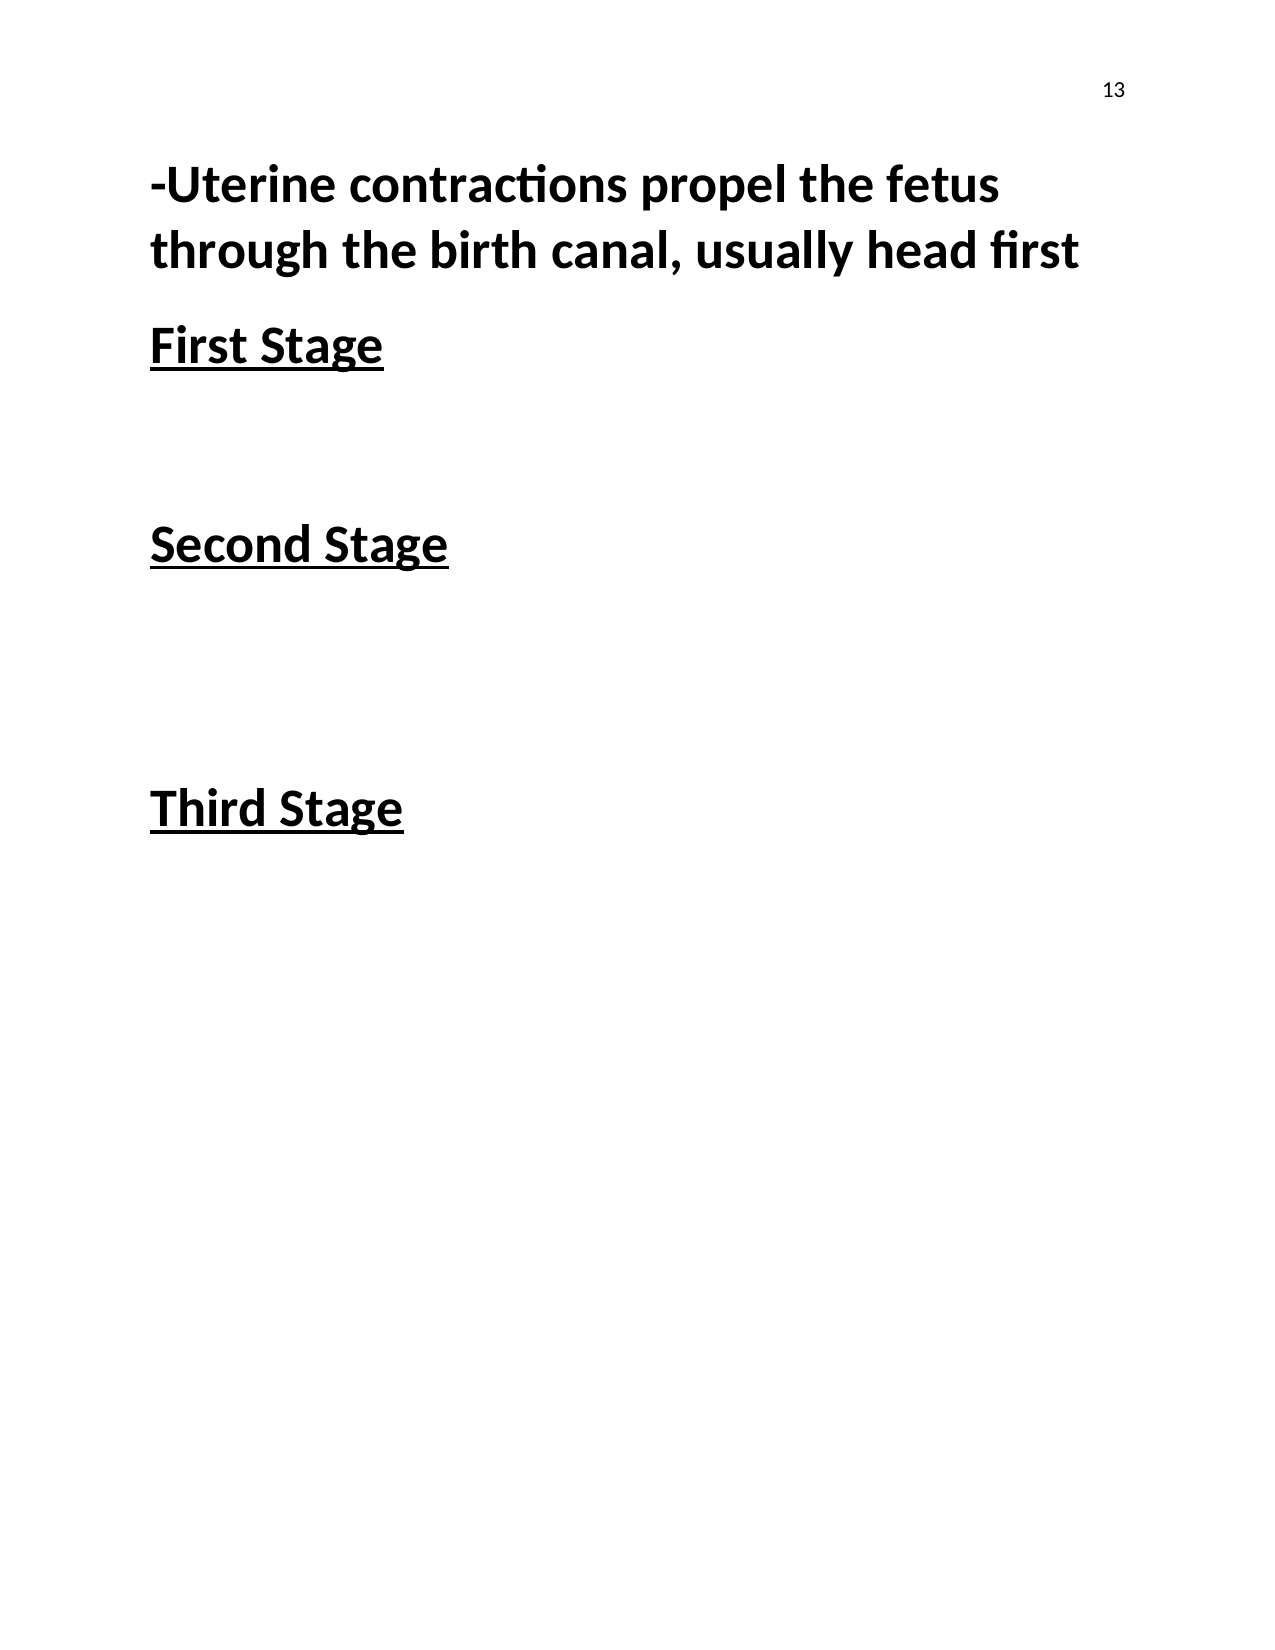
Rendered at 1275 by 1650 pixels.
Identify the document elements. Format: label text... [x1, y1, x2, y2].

text First Stage [150, 311, 1125, 377]
text -Uterine contractions propel the fetus through the birth canal, usually head first [150, 150, 1125, 282]
text Third Stage [150, 774, 1125, 840]
text Second Stage [150, 509, 1125, 576]
